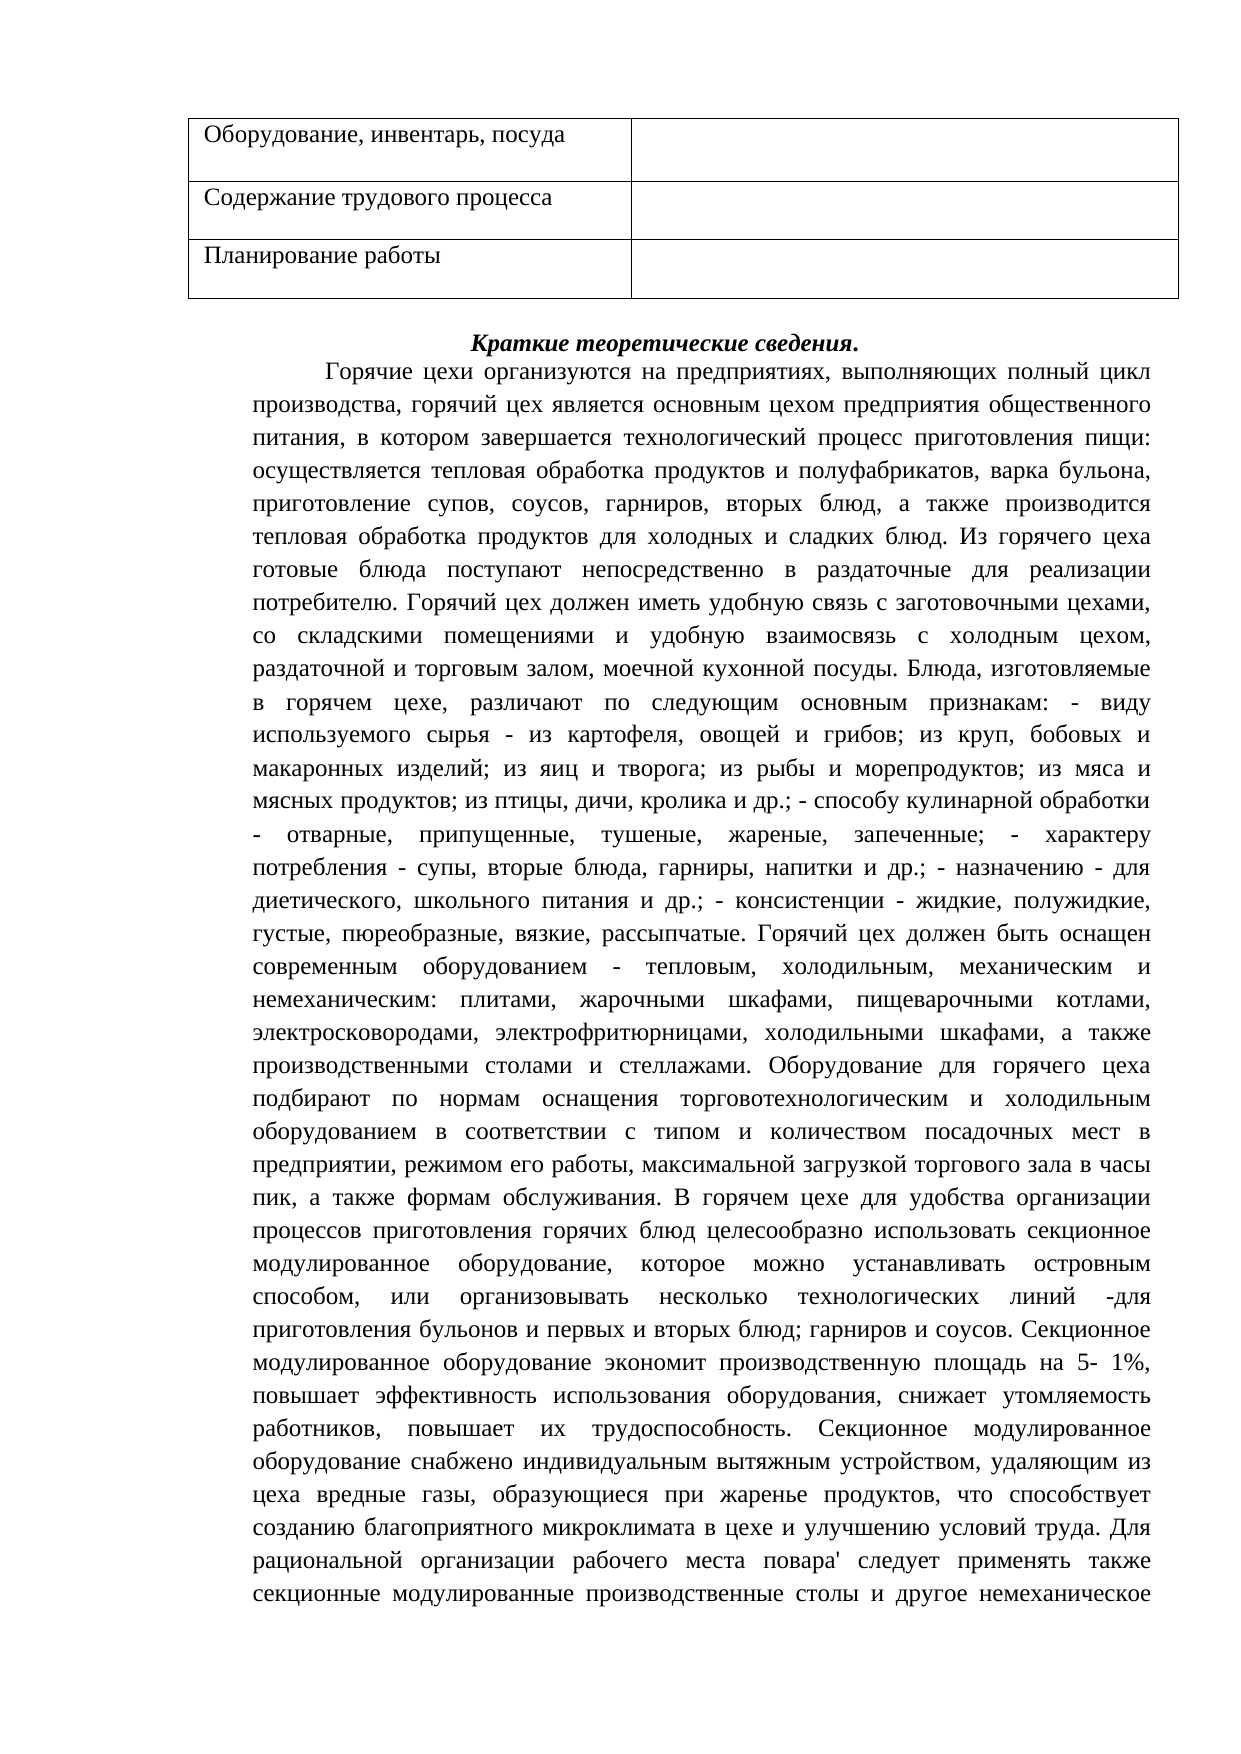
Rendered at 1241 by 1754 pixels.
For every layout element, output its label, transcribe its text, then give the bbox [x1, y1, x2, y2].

text Краткие теоретические сведения. [177, 328, 1152, 356]
table_cell Оборудование, инвентарь, посуда [189, 119, 631, 181]
table_cell [632, 182, 1178, 239]
table_cell Планирование работы [189, 240, 631, 298]
table_cell Содержание трудового процесса [189, 182, 631, 239]
table_cell [632, 240, 1178, 298]
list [252, 356, 1152, 1607]
table_cell [632, 119, 1178, 181]
